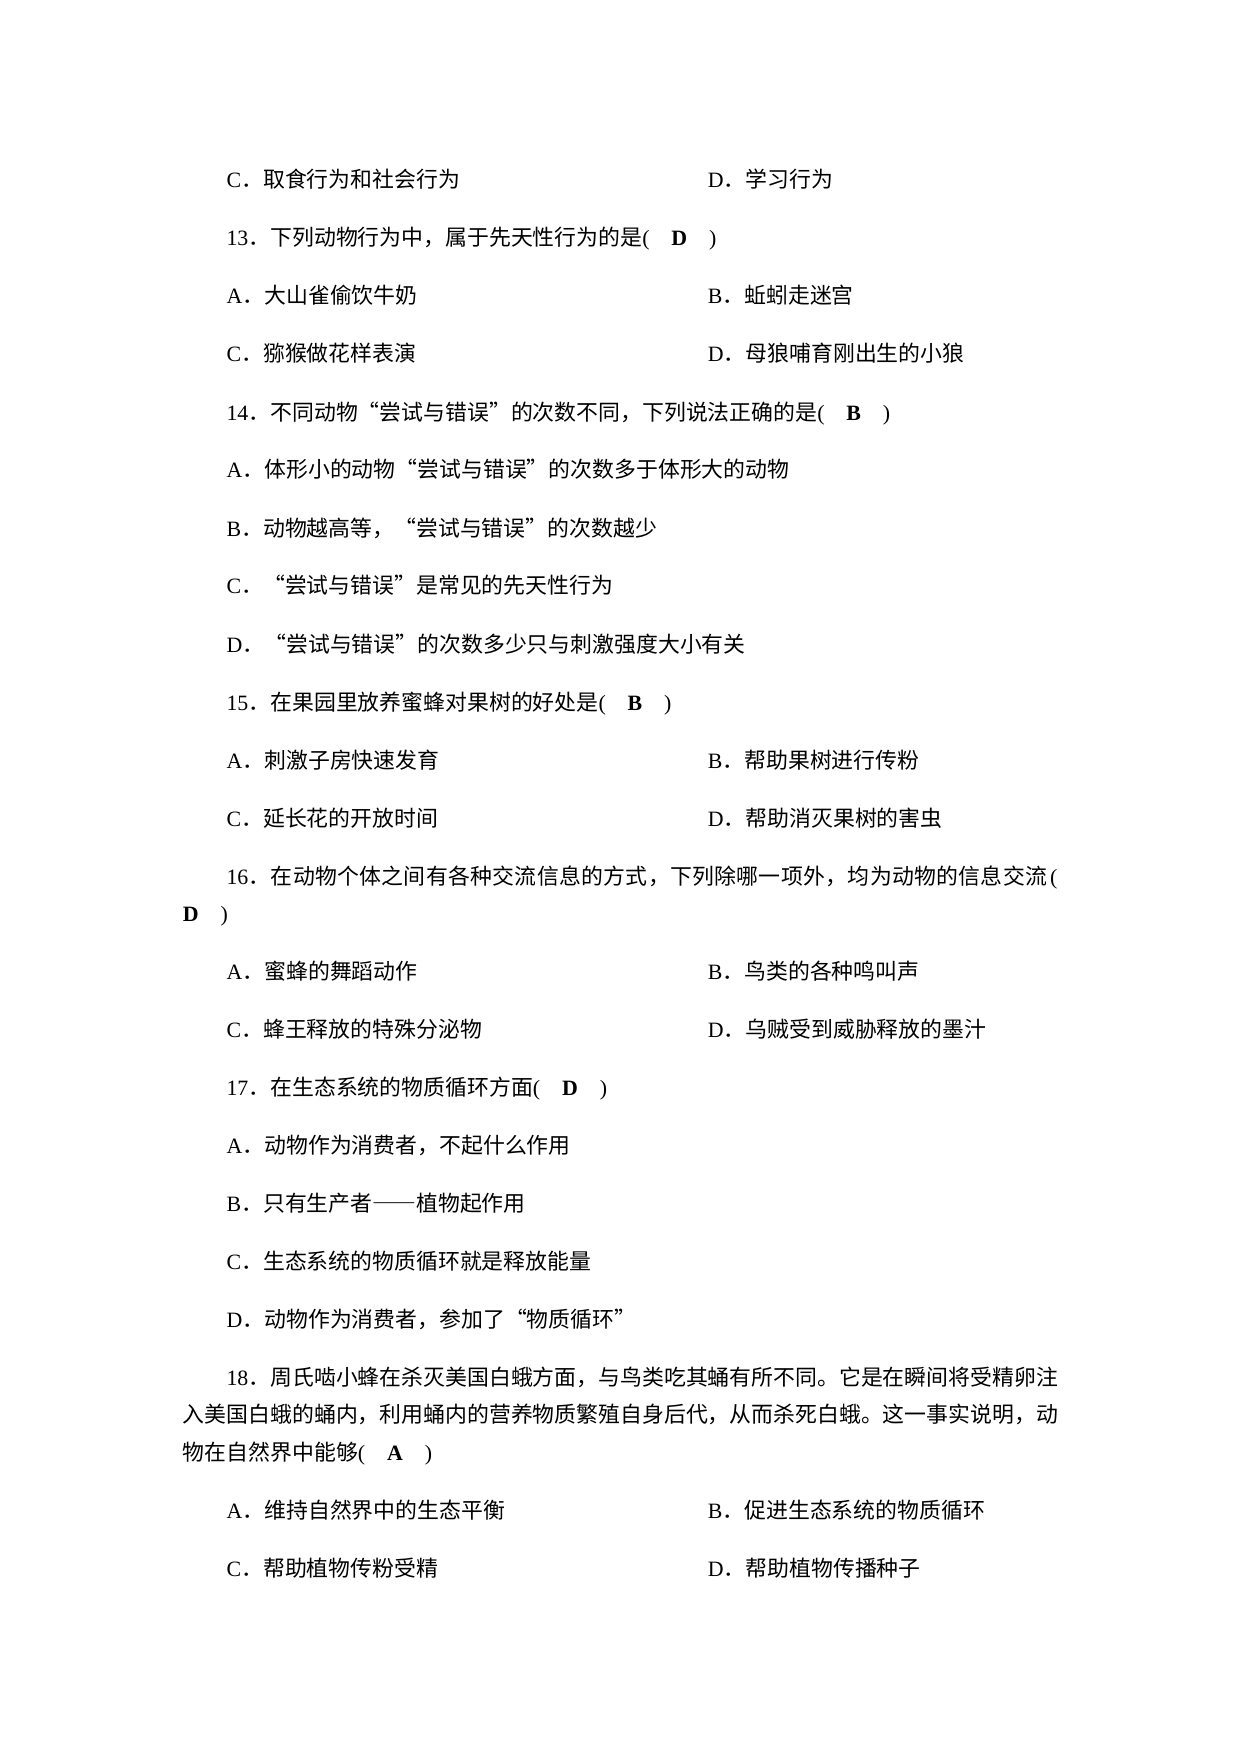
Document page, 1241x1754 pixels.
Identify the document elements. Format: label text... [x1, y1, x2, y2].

text C．延长花的开放时间 D．帮助消灭果树的害虫 [183, 800, 1058, 833]
text D．“尝试与错误”的次数多少只与刺激强度大小有关 [183, 626, 1058, 659]
text 18．周氏啮小蜂在杀灭美国白蛾方面，与鸟类吃其蛹有所不同。它是在瞬间将受精卵注入美国白蛾的蛹内，利用蛹内的营养物质繁殖自身后代，从而杀死白蛾。这一事实说明，动物在自然界中能够( A ) [183, 1360, 1058, 1467]
text C．“尝试与错误”是常见的先天性行为 [183, 568, 1058, 601]
text 17．在生态系统的物质循环方面( D ) [183, 1069, 1058, 1102]
text B．动物越高等，“尝试与错误”的次数越少 [183, 510, 1058, 543]
text C．蜂王释放的特殊分泌物 D．乌贼受到威胁释放的墨汁 [183, 1012, 1058, 1044]
text 16．在动物个体之间有各种交流信息的方式，下列除哪一项外，均为动物的信息交流( D ) [183, 858, 1058, 928]
text 15．在果园里放养蜜蜂对果树的好处是( B ) [183, 684, 1058, 717]
text A．动物作为消费者，不起什么作用 [183, 1128, 1058, 1160]
text A．体形小的动物“尝试与错误”的次数多于体形大的动物 [183, 452, 1058, 484]
text C．取食行为和社会行为 D．学习行为 [183, 162, 1058, 194]
text B．只有生产者——植物起作用 [183, 1186, 1058, 1218]
text C．猕猴做花样表演 D．母狼哺育刚出生的小狼 [183, 336, 1058, 368]
text C．生态系统的物质循环就是释放能量 [183, 1244, 1058, 1276]
text A．蜜蜂的舞蹈动作 B．鸟类的各种鸣叫声 [183, 953, 1058, 986]
text A．刺激子房快速发育 B．帮助果树进行传粉 [183, 742, 1058, 775]
text 14．不同动物“尝试与错误”的次数不同，下列说法正确的是( B ) [183, 394, 1058, 427]
text 13．下列动物行为中，属于先天性行为的是( D ) [183, 220, 1058, 252]
text A．大山雀偷饮牛奶 B．蚯蚓走迷宫 [183, 278, 1058, 311]
text A．维持自然界中的生态平衡 B．促进生态系统的物质循环 [183, 1492, 1058, 1525]
text C．帮助植物传粉受精 D．帮助植物传播种子 [183, 1550, 1058, 1583]
text D．动物作为消费者，参加了“物质循环” [183, 1302, 1058, 1334]
